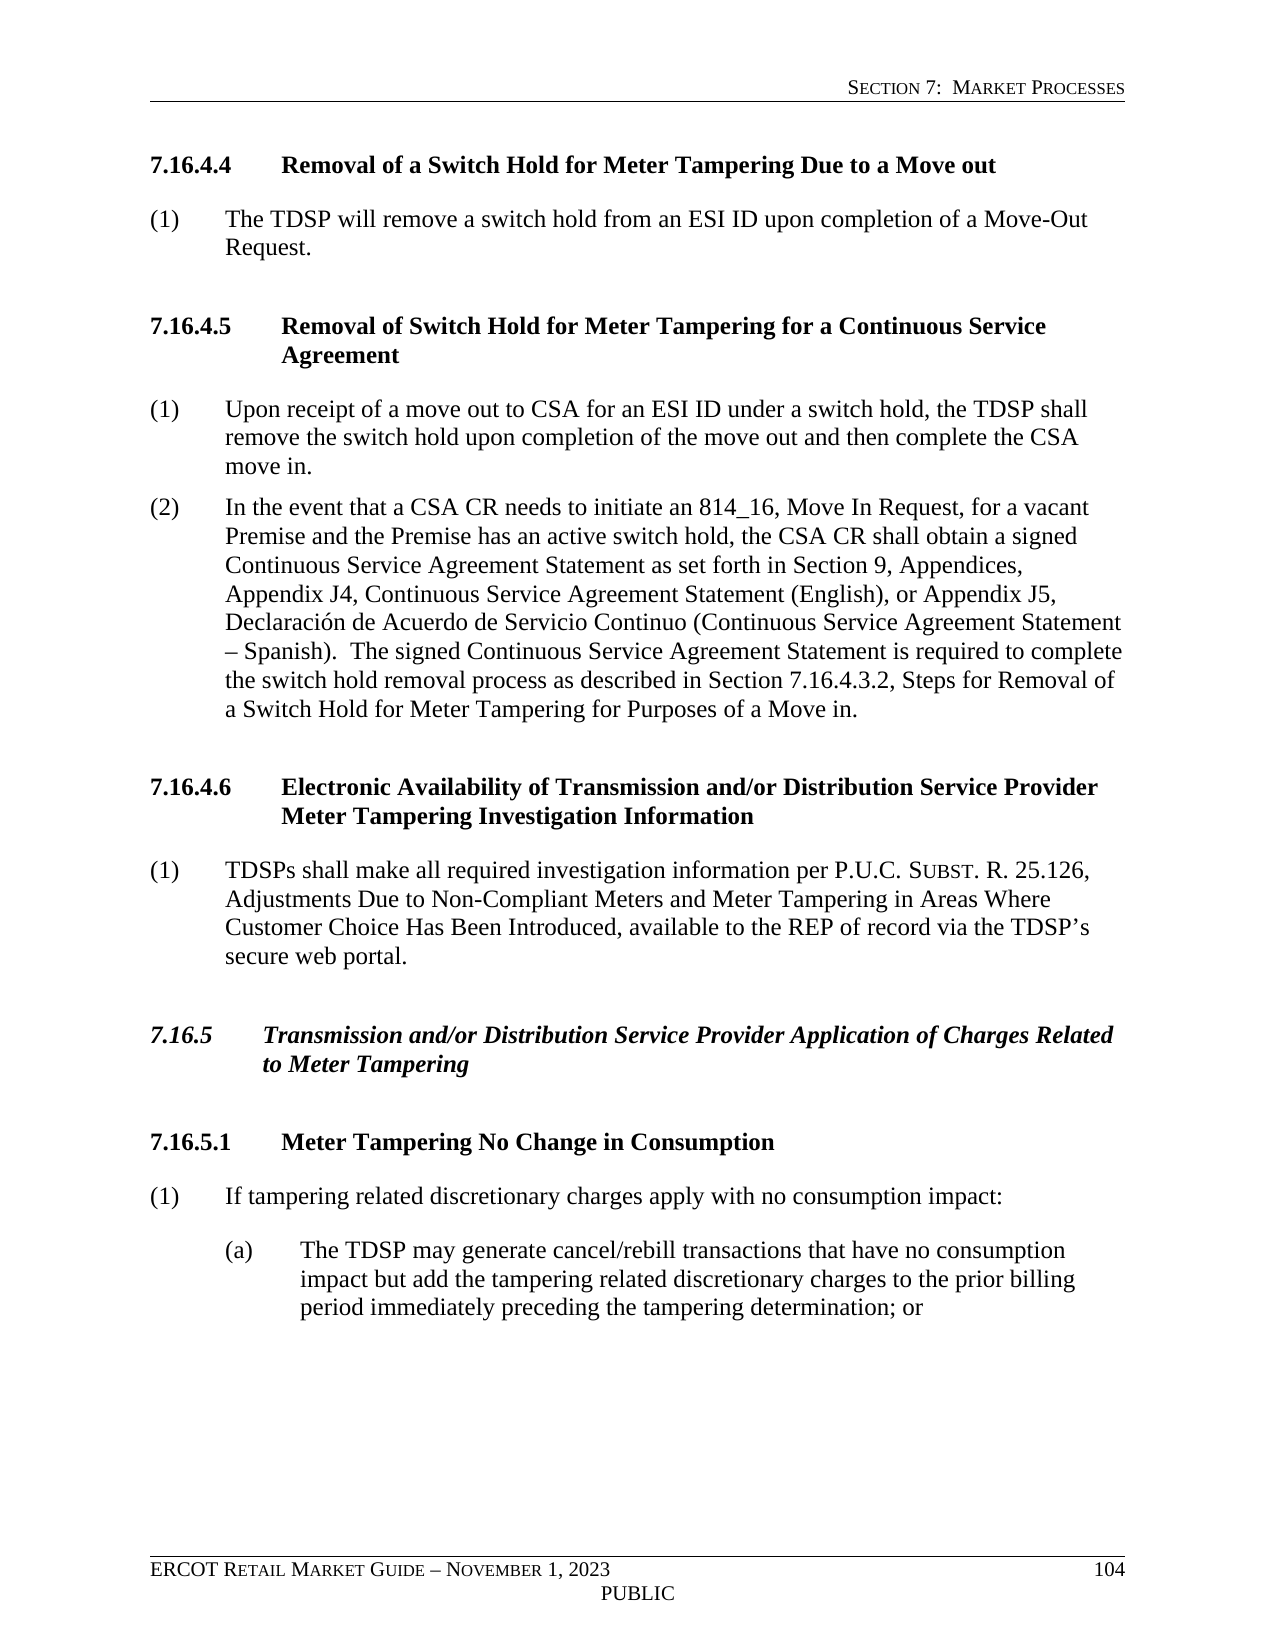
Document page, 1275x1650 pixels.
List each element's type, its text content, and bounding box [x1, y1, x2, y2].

text 7.16.4.5 Removal of Switch Hold for Meter Tampering for a Continuous Service Agreement [150, 311, 1125, 369]
text 7.16.5.1 Meter Tampering No Change in Consumption [150, 1127, 1125, 1156]
text (1) If tampering related discretionary charges apply with no consumption impact: [150, 1181, 1125, 1210]
text 7.16.4.4 Removal of a Switch Hold for Meter Tampering Due to a Move out [150, 150, 1125, 179]
text 7.16.4.6 Electronic Availability of Transmission and/or Distribution Service Provider Meter Tampering Investigation Information [150, 772, 1125, 830]
text (1) TDSPs shall make all required investigation information per P.U.C. Subst. R. 25.126, Adjustments Due to Non-Compliant Meters and Meter Tampering in Areas Where Customer Choice Has Been Introduced, available to the REP of record via the TDSP’s secure web portal. [150, 855, 1125, 970]
text (2) In the event that a CSA CR needs to initiate an 814_16, Move In Request, for a vacant Premise and the Premise has an active switch hold, the CSA CR shall obtain a signed Continuous Service Agreement Statement as set forth in Section 9, Appendices, Appendix J4, Continuous Service Agreement Statement (English), or Appendix J5, Declaración de Acuerdo de Servicio Continuo (Continuous Service Agreement Statement – Spanish). The signed Continuous Service Agreement Statement is required to complete the switch hold removal process as described in Section 7.16.4.3.2, Steps for Removal of a Switch Hold for Meter Tampering for Purposes of a Move in. [150, 492, 1125, 722]
text (1) The TDSP will remove a switch hold from an ESI ID upon completion of a Move-Out Request. [150, 204, 1125, 261]
text (1) Upon receipt of a move out to CSA for an ESI ID under a switch hold, the TDSP shall remove the switch hold upon completion of the move out and then complete the CSA move in. [150, 394, 1125, 480]
text (a) The TDSP may generate cancel/rebill transactions that have no consumption impact but add the tampering related discretionary charges to the prior billing period immediately preceding the tampering determination; or [225, 1235, 1125, 1321]
text 7.16.5 Transmission and/or Distribution Service Provider Application of Charges Related to Meter Tampering [150, 1020, 1125, 1077]
